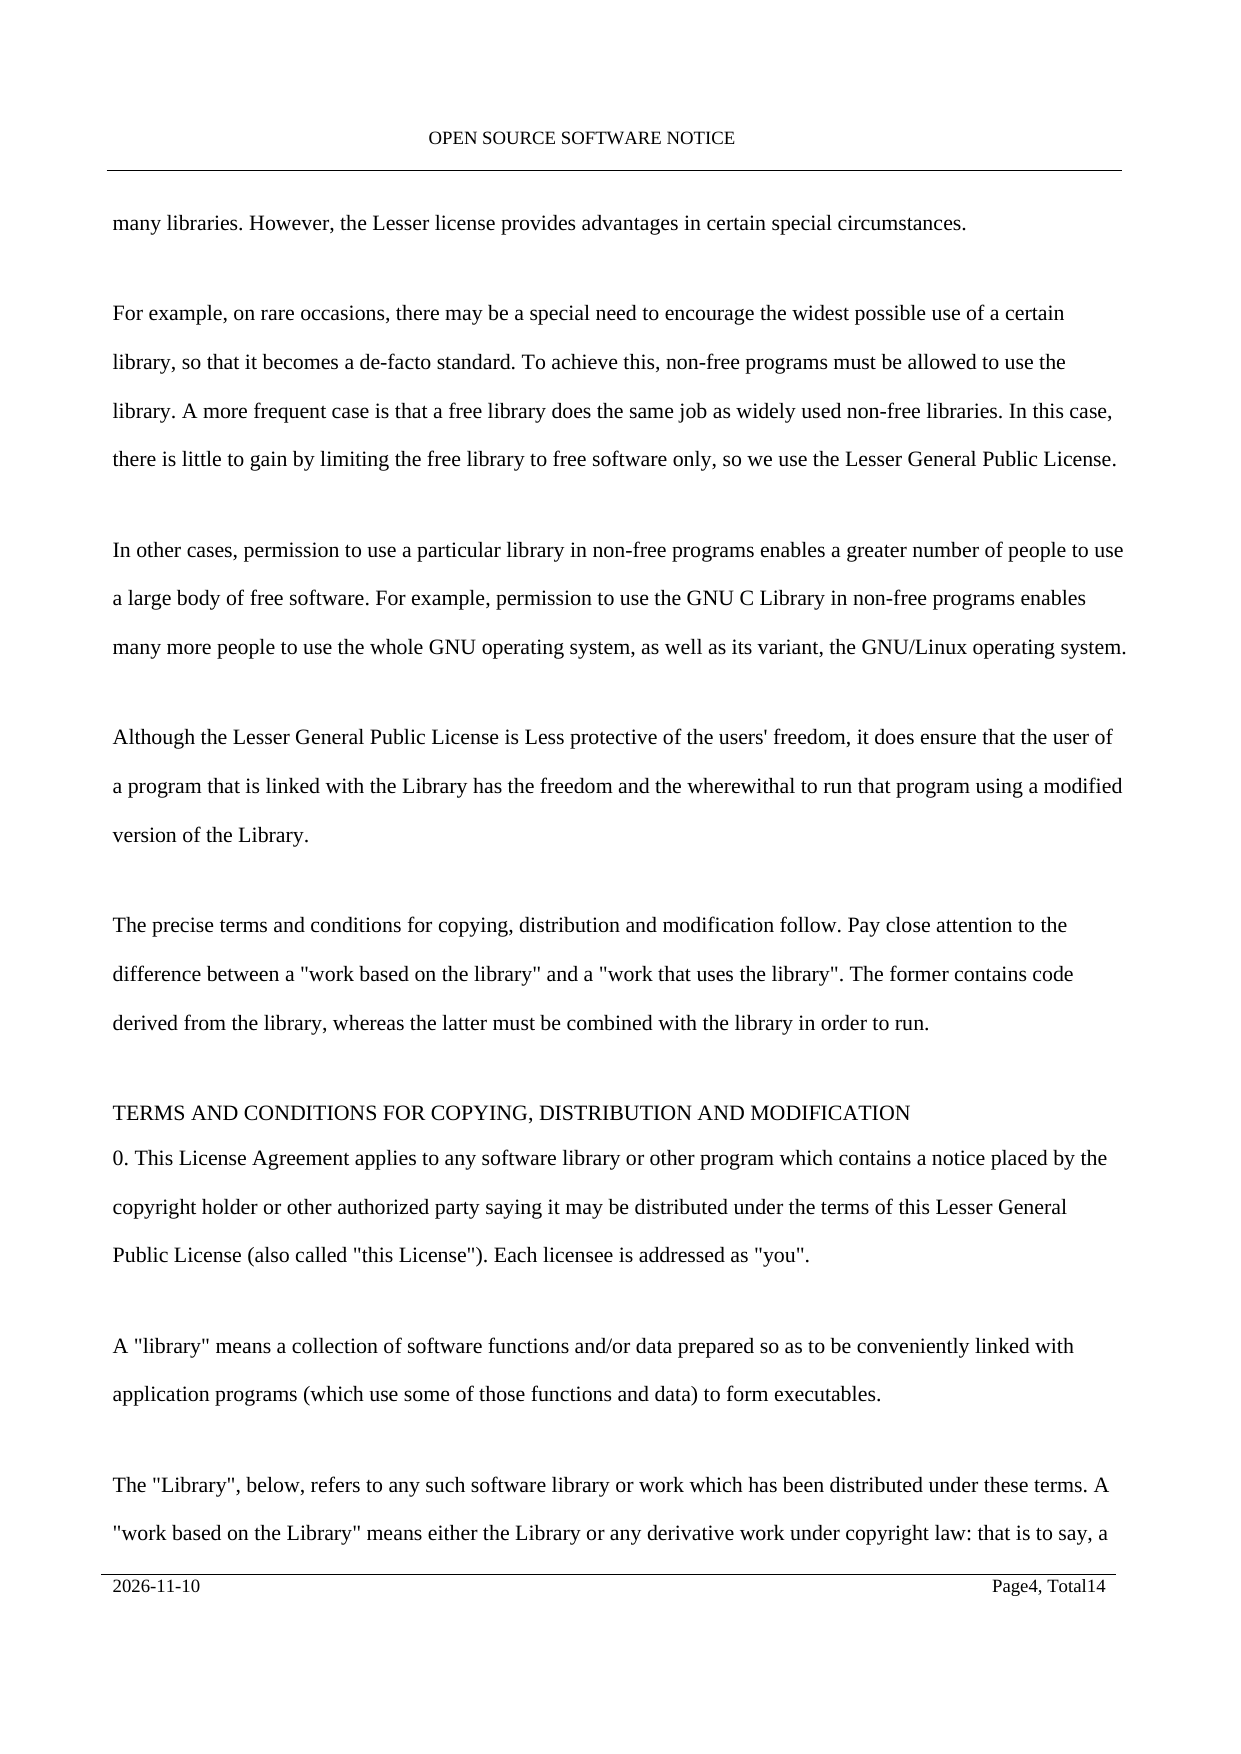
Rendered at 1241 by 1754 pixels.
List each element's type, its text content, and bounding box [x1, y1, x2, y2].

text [112, 206, 1128, 239]
text The precise terms and conditions for copying, distribution and modification follow. Pay close attention to the difference between a "work based on the library" and a "work that uses the library". The former contains code derived from the library, whereas the latter must be combined with the library in order to run. [112, 908, 1128, 1038]
text Although the Lesser General Public License is Less protective of the users' freedom, it does ensure that the user of a program that is linked with the Library has the freedom and the wherewithal to run that program using a modified version of the Library. [112, 721, 1128, 851]
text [112, 1468, 1128, 1549]
text For example, on rare occasions, there may be a special need to encourage the widest possible use of a certain library, so that it becomes a de-facto standard. To achieve this, non-free programs must be allowed to use the library. A more frequent case is that a free library does the same job as widely used non-free libraries. In this case, there is little to gain by limiting the free library to free software only, so we use the Lesser General Public License. [112, 297, 1128, 475]
text TERMS AND CONDITIONS FOR COPYING, DISTRIBUTION AND MODIFICATION [112, 1096, 1128, 1129]
text A "library" means a collection of software functions and/or data prepared so as to be conveniently linked with application programs (which use some of those functions and data) to form executables. [112, 1329, 1128, 1410]
text In other cases, permission to use a particular library in non-free programs enables a greater number of people to use a large body of free software. For example, permission to use the GNU C Library in non-free programs enables many more people to use the whole GNU operating system, as well as its variant, the GNU/Linux operating system. [112, 533, 1128, 663]
text 0. This License Agreement applies to any software library or other program which contains a notice placed by the copyright holder or other authorized party saying it may be distributed under the terms of this Lesser General Public License (also called "this License"). Each licensee is addressed as "you". [112, 1141, 1128, 1271]
